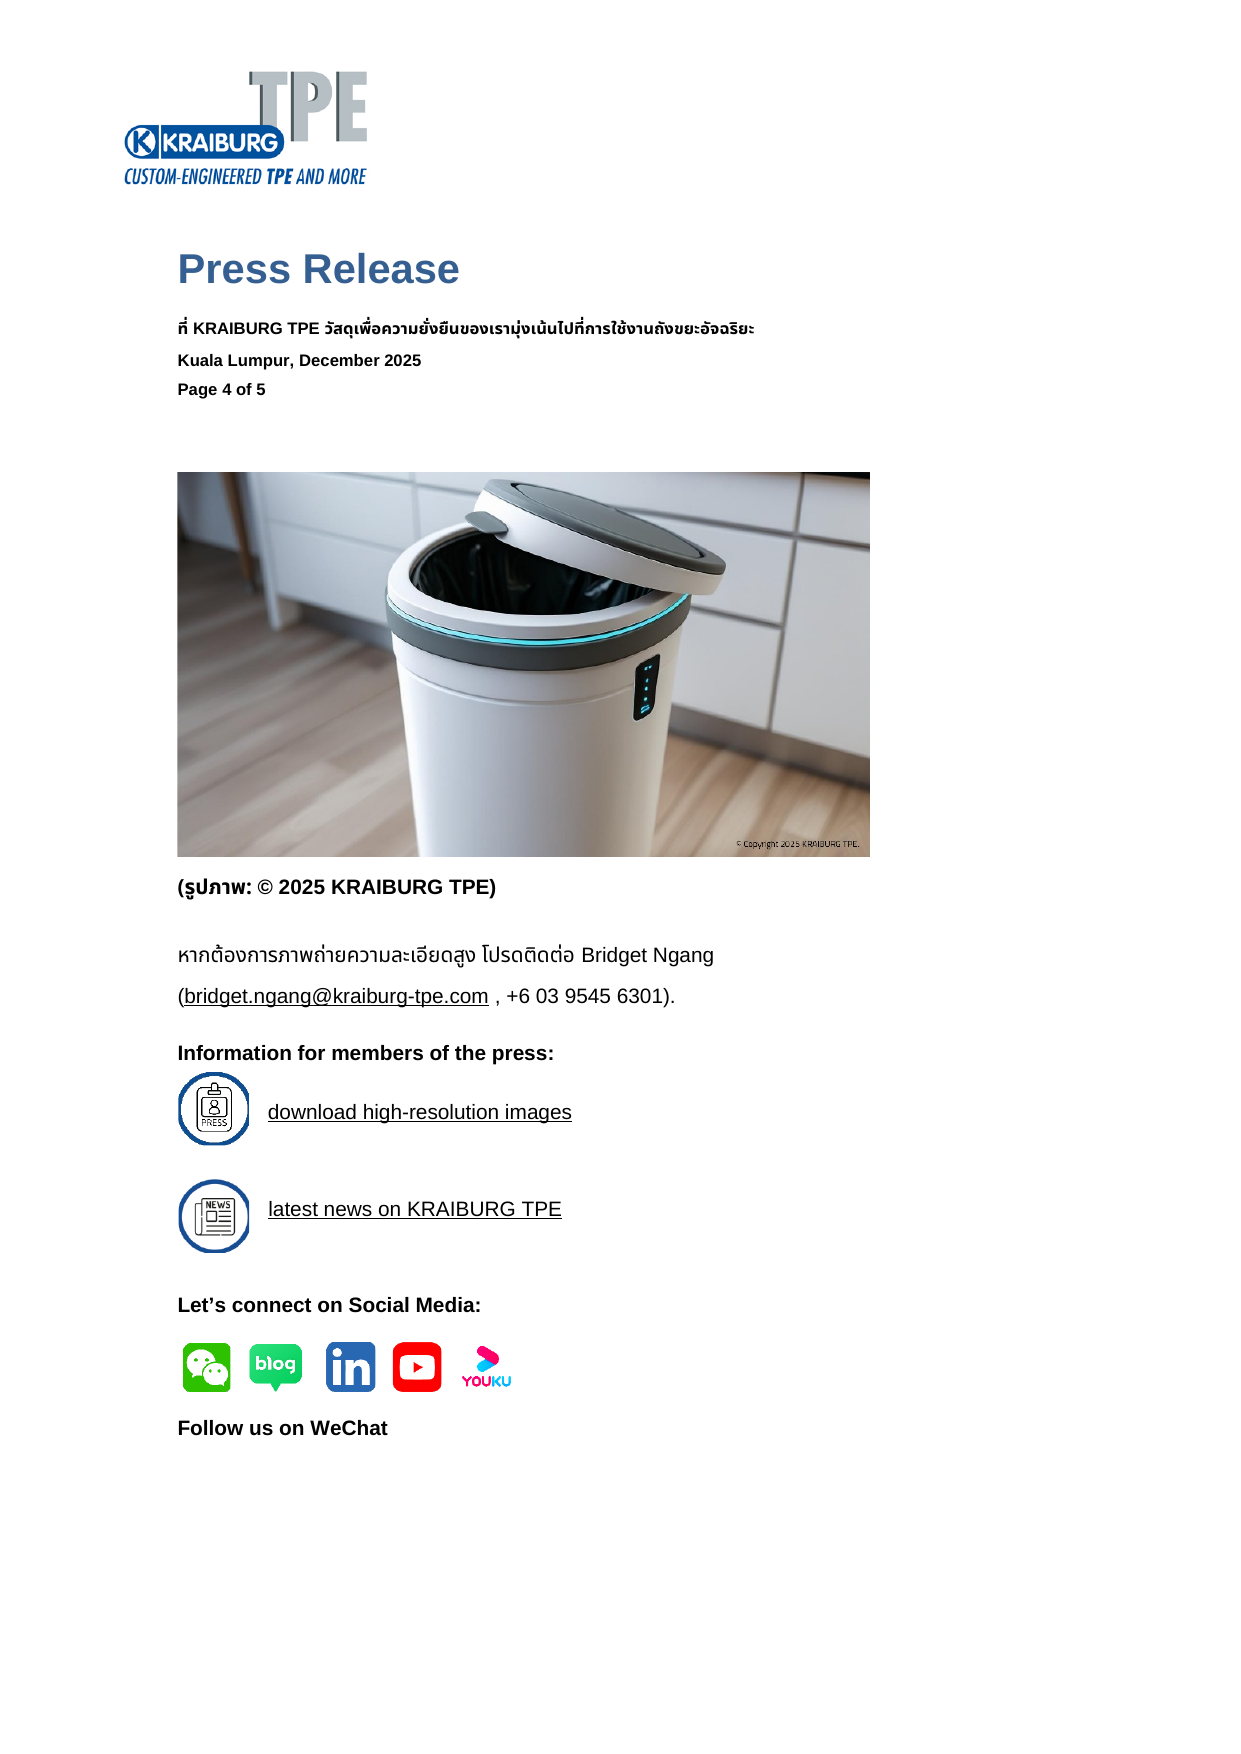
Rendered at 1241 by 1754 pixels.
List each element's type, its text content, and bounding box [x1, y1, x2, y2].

picture [177, 472, 870, 857]
text หากต้องการภาพถ่ายความละเอียดสูง โปรดติดต่อ Bridget Ngang (bridget.ngang@kraiburg-tpe.com , +6 03 9545 6301). [177, 940, 886, 1008]
picture [177, 1179, 249, 1252]
text Follow us on WeChat [177, 1416, 886, 1440]
text download high-resolution images [249, 1100, 886, 1124]
picture [183, 1343, 231, 1392]
text Let’s connect on Social Media: [177, 1293, 886, 1317]
picture [112, 55, 379, 200]
picture [392, 1342, 442, 1392]
text Information for members of the press: [177, 1040, 886, 1064]
picture [326, 1342, 376, 1392]
picture [176, 1072, 249, 1144]
picture [247, 1343, 303, 1392]
picture [453, 1341, 519, 1392]
text latest news on KRAIBURG TPE [249, 1197, 886, 1221]
